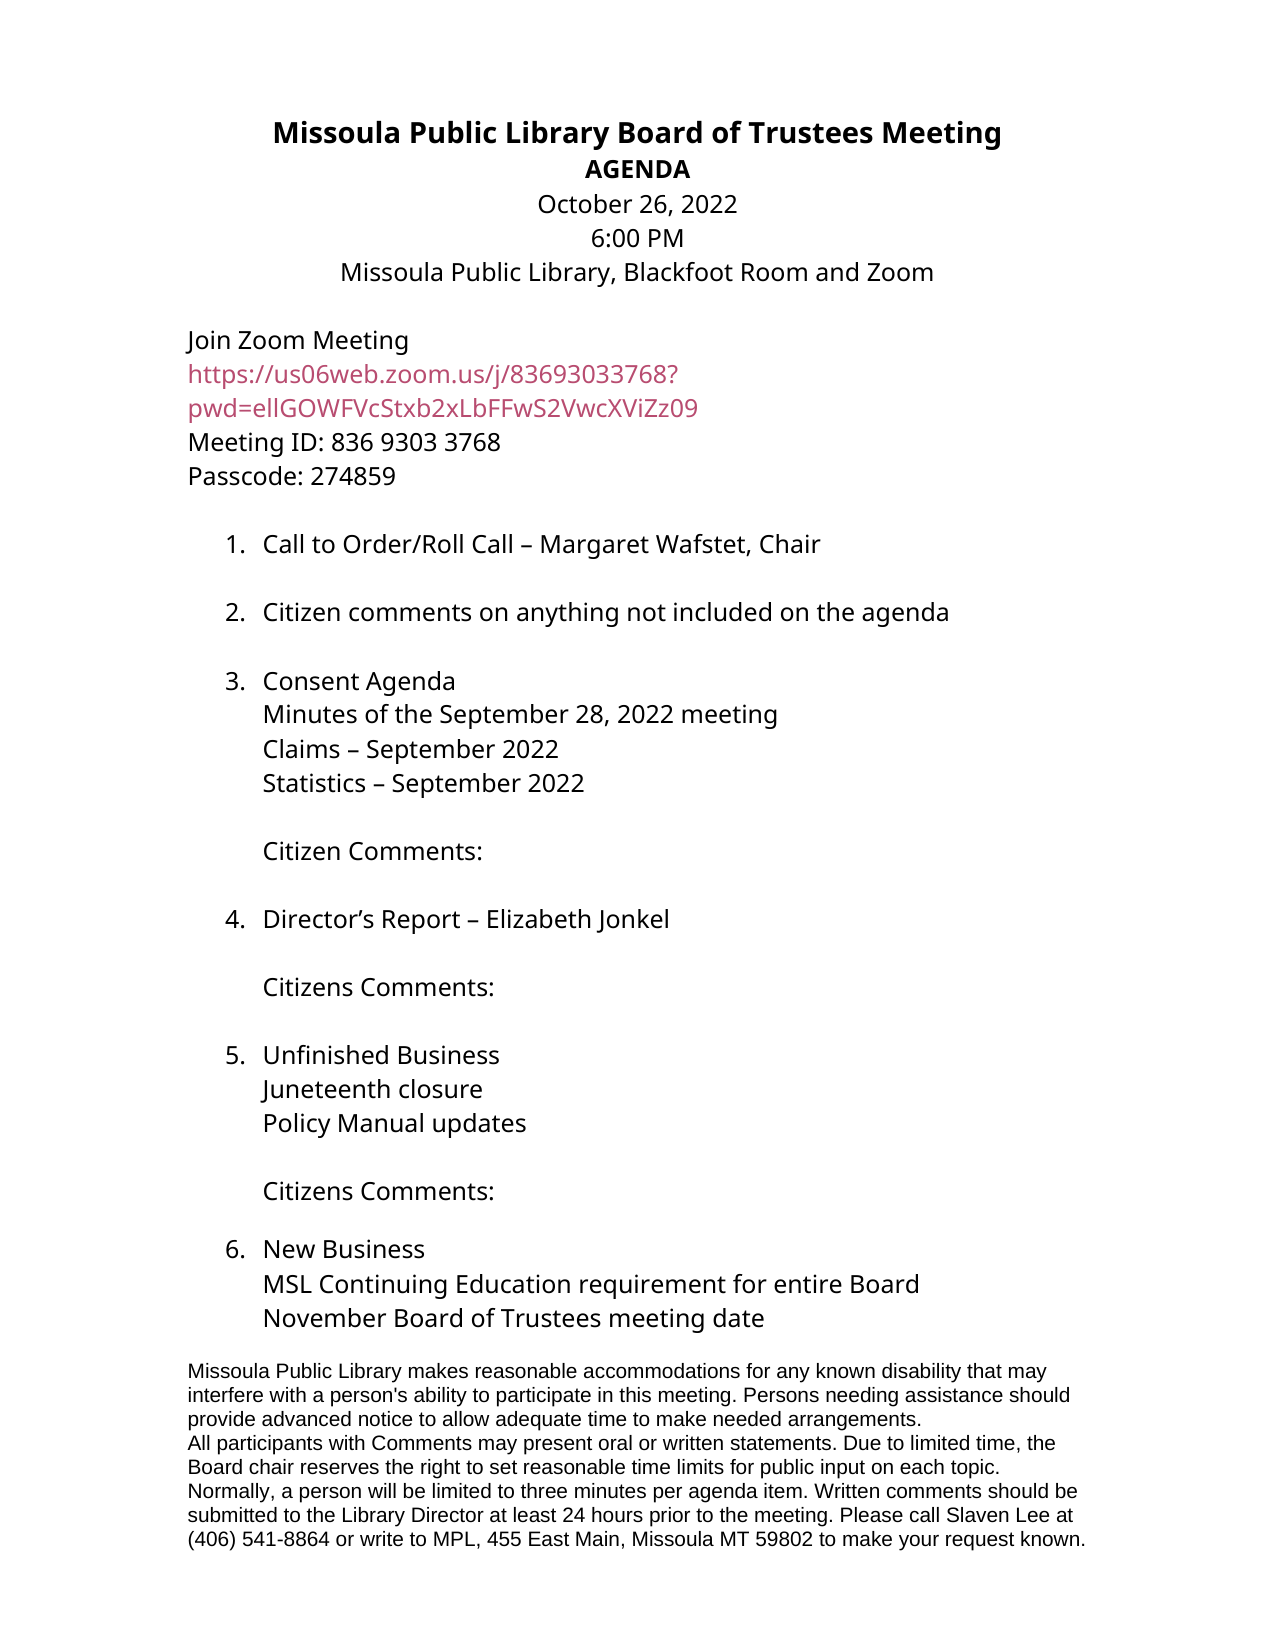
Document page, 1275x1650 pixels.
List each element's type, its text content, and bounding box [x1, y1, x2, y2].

subtitle AGENDA [187, 152, 1087, 186]
text 6:00 PM [187, 220, 1087, 254]
list Call to Order/Roll Call – Margaret Wafstet, Chair [225, 527, 1087, 561]
text Missoula Public Library, Blackfoot Room and Zoom [187, 254, 1087, 288]
text November Board of Trustees meeting date [262, 1300, 1087, 1334]
text https://us06web.zoom.us/j/83693033768?pwd=ellGOWFVcStxb2xLbFFwS2VwcXViZz09 [187, 357, 1087, 425]
subtitle Missoula Public Library Board of Trustees Meeting [187, 112, 1087, 152]
text Meeting ID: 836 9303 3768 [187, 425, 1087, 459]
list Juneteenth closure [262, 1072, 1087, 1106]
text Join Zoom Meeting [187, 322, 1087, 357]
list Policy Manual updates [262, 1106, 1087, 1140]
text Minutes of the September 28, 2022 meeting [187, 697, 1087, 731]
list Citizen comments on anything not included on the agenda [225, 595, 1087, 629]
text MSL Continuing Education requirement for entire Board [262, 1266, 1087, 1300]
list New Business [225, 1232, 1087, 1266]
text Statistics – September 2022 [187, 765, 1087, 799]
list Consent Agenda [225, 663, 1087, 697]
text Claims – September 2022 [187, 731, 1087, 765]
list Director’s Report – Elizabeth Jonkel [225, 902, 1087, 936]
list Unfinished Business [225, 1038, 1087, 1072]
list Citizen Comments: [262, 833, 1087, 867]
list Citizens Comments: [262, 1174, 1087, 1208]
text Passcode: 274859 [187, 459, 1087, 493]
text October 26, 2022 [187, 186, 1087, 220]
text Citizens Comments: [187, 970, 1087, 1004]
